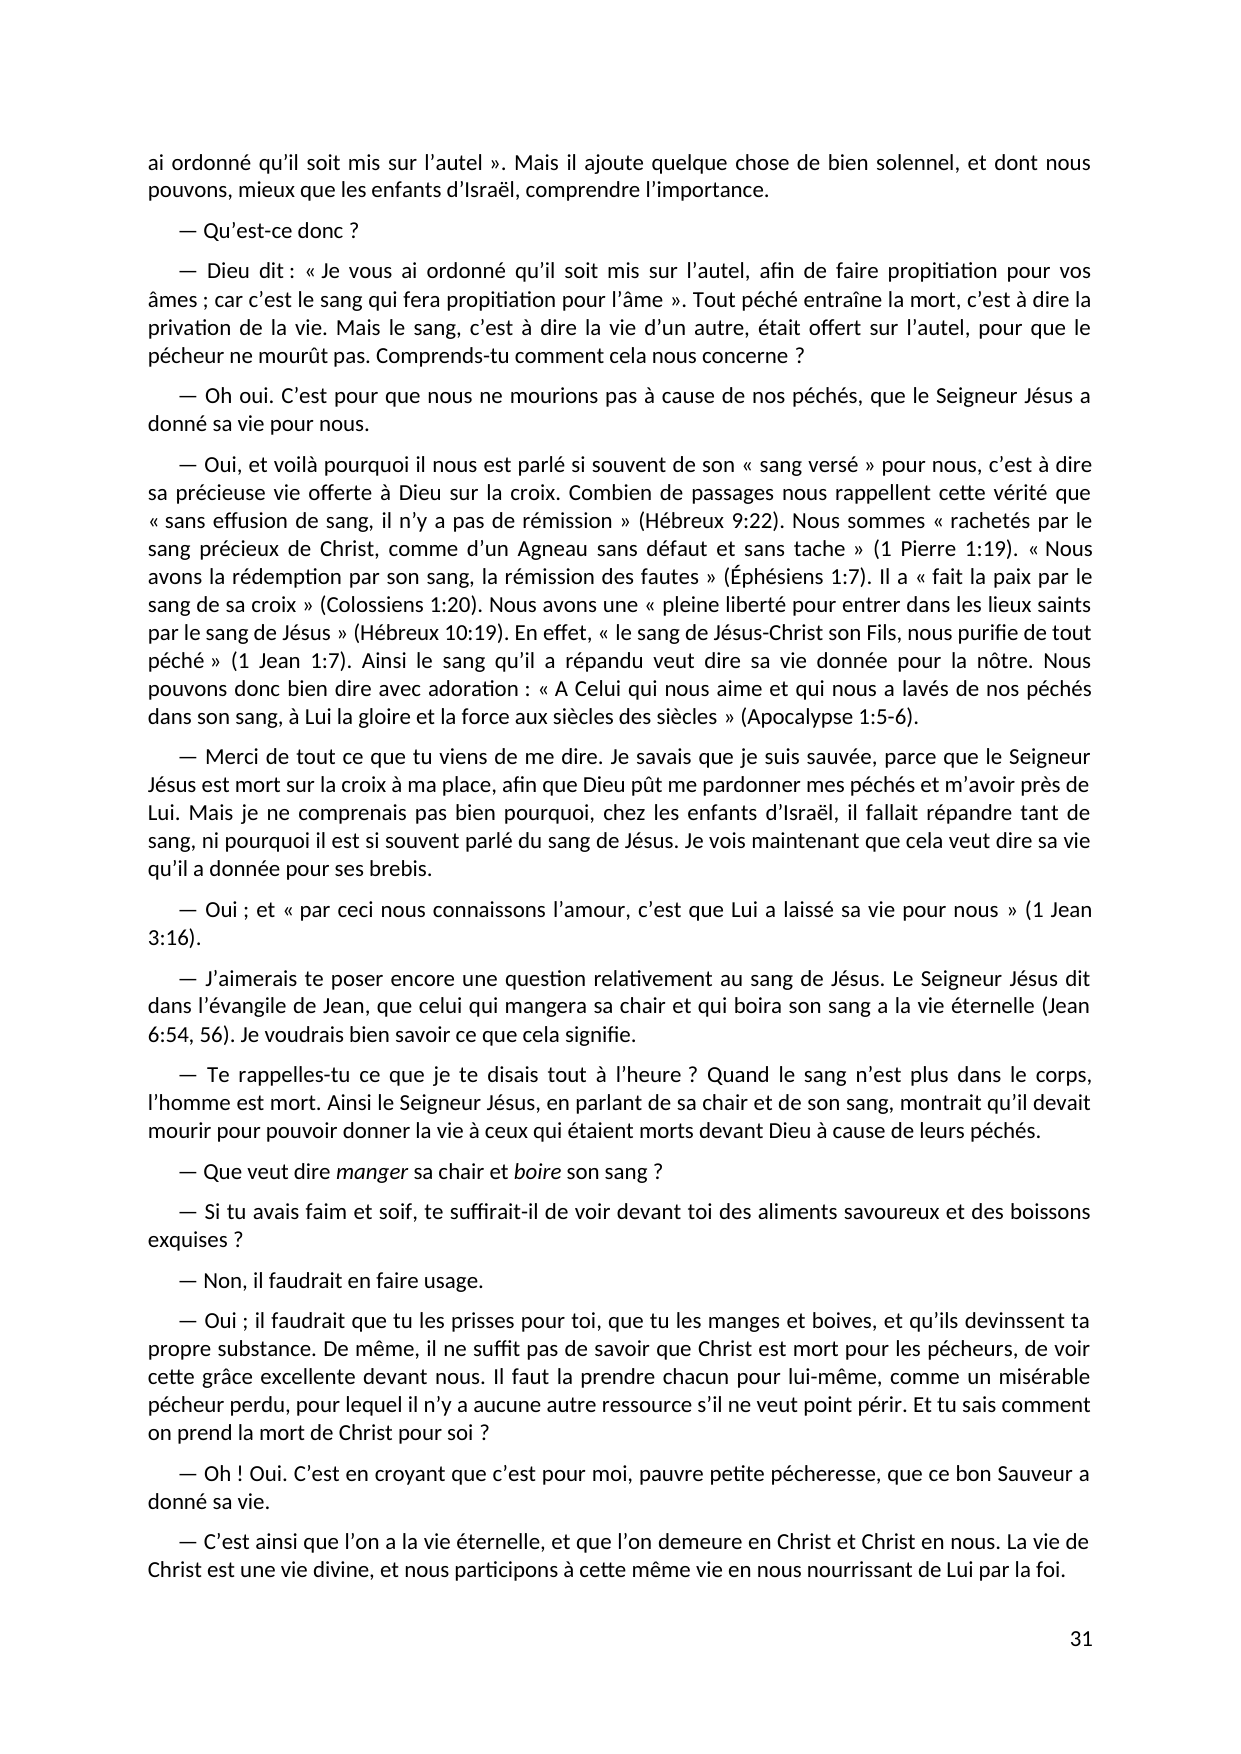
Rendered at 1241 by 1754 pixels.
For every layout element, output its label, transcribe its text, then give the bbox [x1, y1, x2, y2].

text — Oui ; et « par ceci nous connaissons l’amour, c’est que Lui a laissé sa vie pour nous » (1 Jean 3:16). [148, 895, 1093, 951]
text — Te rappelles-tu ce que je te disais tout à l’heure ? Quand le sang n’est plus dans le corps, l’homme est mort. Ainsi le Seigneur Jésus, en parlant de sa chair et de son sang, montrait qu’il devait mourir pour pouvoir donner la vie à ceux qui étaient morts devant Dieu à cause de leurs péchés. [148, 1060, 1093, 1144]
text — Dieu dit : « Je vous ai ordonné qu’il soit mis sur l’autel, afin de faire propitiation pour vos âmes ; car c’est le sang qui fera propitiation pour l’âme ». Tout péché entraîne la mort, c’est à dire la privation de la vie. Mais le sang, c’est à dire la vie d’un autre, était offert sur l’autel, pour que le pécheur ne mourût pas. Comprends-tu comment cela nous concerne ? [148, 257, 1093, 369]
text — Que veut dire manger sa chair et boire son sang ? [148, 1157, 1093, 1185]
text — Merci de tout ce que tu viens de me dire. Je savais que je suis sauvée, parce que le Seigneur Jésus est mort sur la croix à ma place, afin que Dieu pût me pardonner mes péchés et m’avoir près de Lui. Mais je ne comprenais pas bien pourquoi, chez les enfants d’Israël, il fallait répandre tant de sang, ni pourquoi il est si souvent parlé du sang de Jésus. Je vois maintenant que cela veut dire sa vie qu’il a donnée pour ses brebis. [148, 742, 1093, 883]
text — C’est ainsi que l’on a la vie éternelle, et que l’on demeure en Christ et Christ en nous. La vie de Christ est une vie divine, et nous participons à cette même vie en nous nourrissant de Lui par la foi. [148, 1527, 1093, 1583]
text — Qu’est-ce donc ? [148, 216, 1093, 244]
text — Oui ; il faudrait que tu les prisses pour toi, que tu les manges et boives, et qu’ils devinssent ta propre substance. De même, il ne suffit pas de savoir que Christ est mort pour les pécheurs, de voir cette grâce excellente devant nous. Il faut la prendre chacun pour lui-même, comme un misérable pécheur perdu, pour lequel il n’y a aucune autre ressource s’il ne veut point périr. Et tu sais comment on prend la mort de Christ pour soi ? [148, 1306, 1093, 1446]
text — Oh oui. C’est pour que nous ne mourions pas à cause de nos péchés, que le Seigneur Jésus a donné sa vie pour nous. [148, 381, 1093, 437]
text — Si tu avais faim et soif, te suffirait-il de voir devant toi des aliments savoureux et des boissons exquises ? [148, 1197, 1093, 1253]
text — Oui, et voilà pourquoi il nous est parlé si souvent de son « sang versé » pour nous, c’est à dire sa précieuse vie offerte à Dieu sur la croix. Combien de passages nous rappellent cette vérité que « sans effusion de sang, il n’y a pas de rémission » (Hébreux 9:22). Nous sommes « rachetés par le sang précieux de Christ, comme d’un Agneau sans défaut et sans tache » (1 Pierre 1:19). « Nous avons la rédemption par son sang, la rémission des fautes » (Éphésiens 1:7). Il a « fait la paix par le sang de sa croix » (Colossiens 1:20). Nous avons une « pleine liberté pour entrer dans les lieux saints par le sang de Jésus » (Hébreux 10:19). En effet, « le sang de Jésus-Christ son Fils, nous purifie de tout péché » (1 Jean 1:7). Ainsi le sang qu’il a répandu veut dire sa vie donnée pour la nôtre. Nous pouvons donc bien dire avec adoration : « A Celui qui nous aime et qui nous a lavés de nos péchés dans son sang, à Lui la gloire et la force aux siècles des siècles » (Apocalypse 1:5-6). [148, 450, 1093, 730]
text — J’aimerais te poser encore une question relativement au sang de Jésus. Le Seigneur Jésus dit dans l’évangile de Jean, que celui qui mangera sa chair et qui boira son sang a la vie éternelle (Jean 6:54, 56). Je voudrais bien savoir ce que cela signifie. [148, 964, 1093, 1048]
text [148, 148, 1093, 204]
text — Oh ! Oui. C’est en croyant que c’est pour moi, pauvre petite pécheresse, que ce bon Sauveur a donné sa vie. [148, 1459, 1093, 1515]
text — Non, il faudrait en faire usage. [148, 1266, 1093, 1294]
